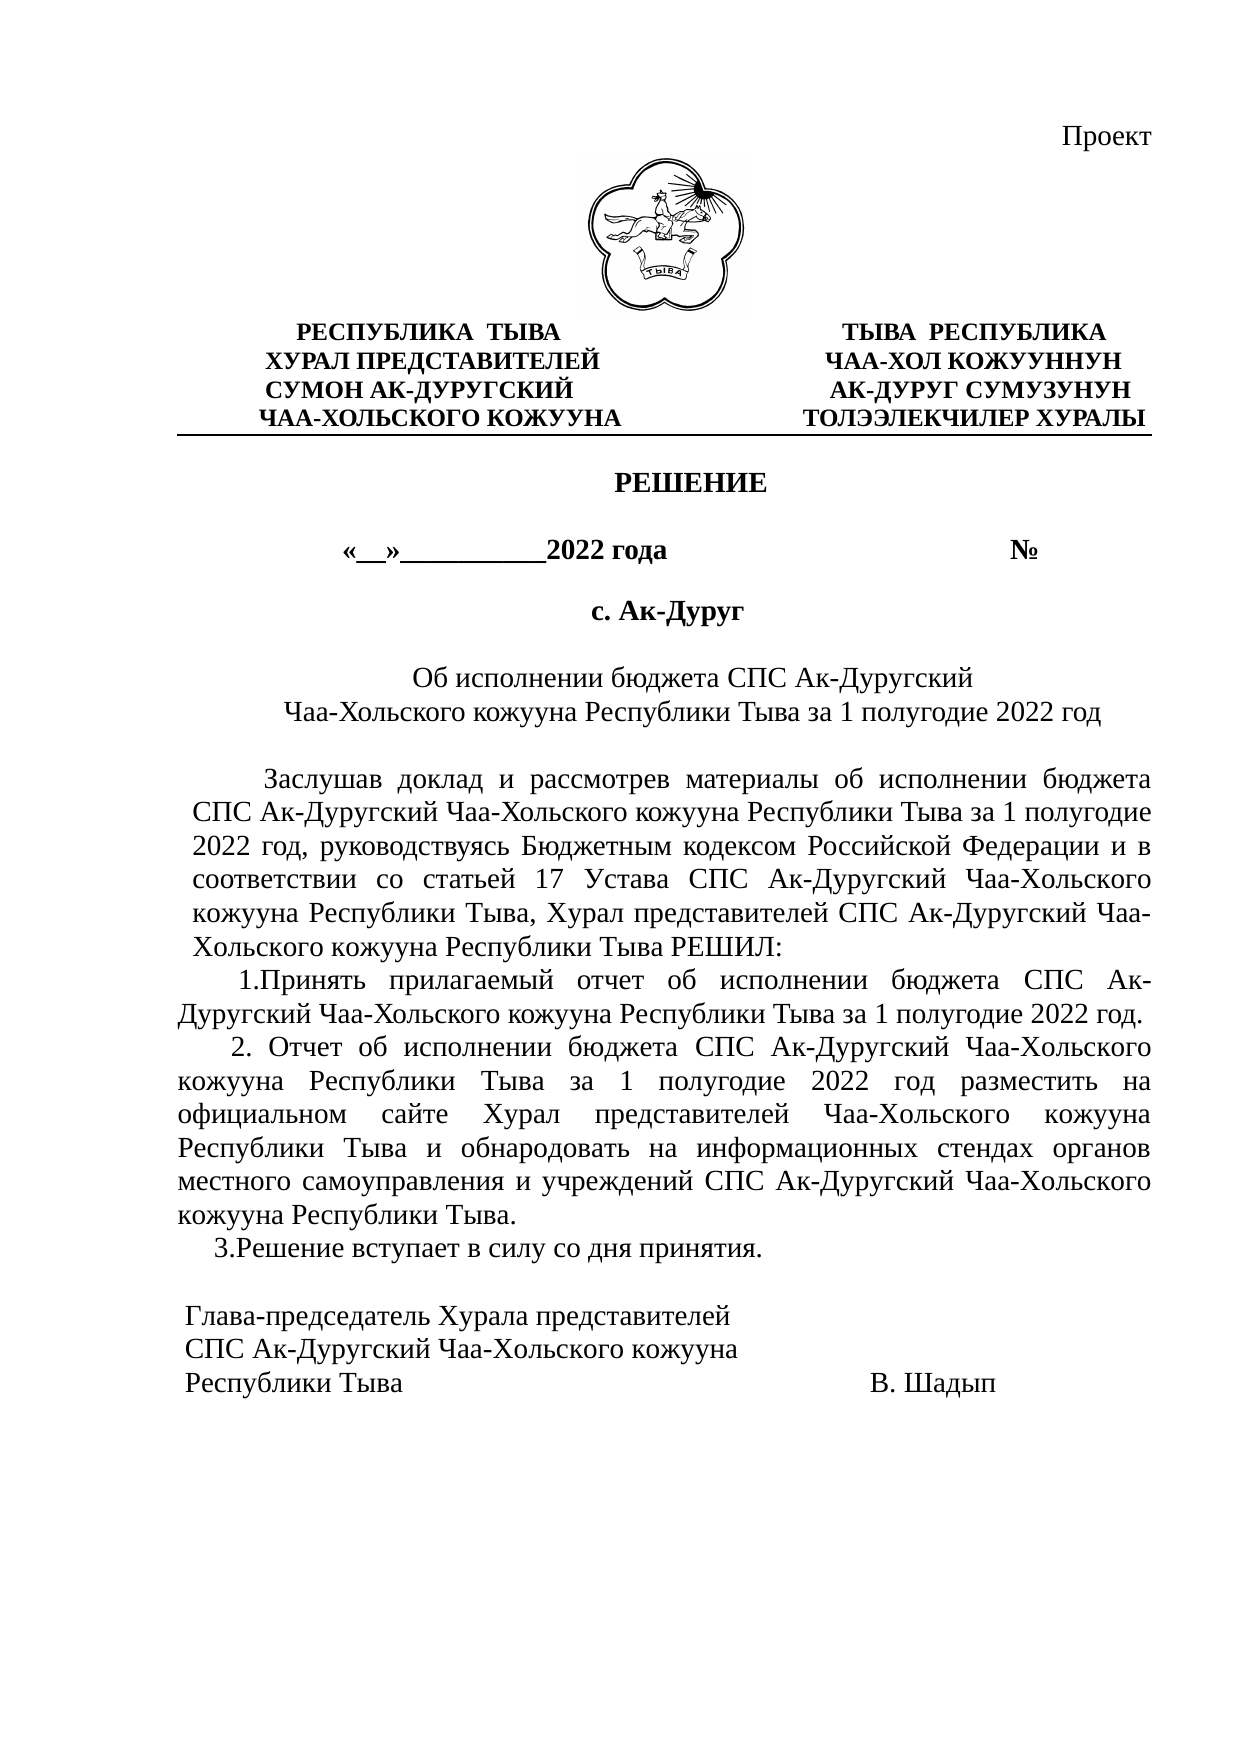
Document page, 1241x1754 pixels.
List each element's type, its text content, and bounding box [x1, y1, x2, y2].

text РЕШЕНИЕ [165, 465, 1152, 498]
text Заслушав доклад и рассмотрев материалы об исполнении бюджета СПС Ак-Дуругский Чаа-Хольского кожууна Республики Тыва за 1 полугодие 2022 год, руководствуясь Бюджетным кодексом Российской Федерации и в соответствии со статьей 17 Устава СПС Ак-Дуругский Чаа-Хольского кожууна Республики Тыва, Хурал представителей СПС Ак-Дуругский Чаа-Хольского кожууна Республики Тыва РЕШИЛ: [192, 761, 1152, 962]
text Глава-председатель Хурала представителей [177, 1298, 1152, 1331]
text ХУРАЛ ПРЕДСТАВИТЕЛЕЙ ЧАА-ХОЛ КОЖУУННУН [177, 346, 1152, 375]
text 1.Принять прилагаемый отчет об исполнении бюджета СПС Ак-Дуругский Чаа-Хольского кожууна Республики Тыва за 1 полугодие 2022 год. [177, 962, 1152, 1029]
text «__»__________2022 года № [140, 532, 1152, 565]
text с. Ак-Дуруг [177, 593, 1152, 627]
picture [577, 151, 752, 318]
text СУМОН АК-ДУРУГСКИЙ АК-ДУРУГ СУМУЗУНУН [177, 375, 1152, 403]
text Об исполнении бюджета СПС Ак-Дуругский [177, 660, 1152, 694]
text СПС Ак-Дуругский Чаа-Хольского кожууна [177, 1331, 1152, 1365]
text ЧАА-ХОЛЬСКОГО КОЖУУНА ТОЛЭЭЛЕКЧИЛЕР ХУРАЛЫ [177, 403, 1152, 434]
text 2. Отчет об исполнении бюджета СПС Ак-Дуругский Чаа-Хольского кожууна Республики Тыва за 1 полугодие 2022 год разместить на официальном сайте Хурал представителей Чаа-Хольского кожууна Республики Тыва и обнародовать на информационных стендах органов местного самоуправления и учреждений СПС Ак-Дуругский Чаа-Хольского кожууна Республики Тыва. [177, 1029, 1152, 1231]
text Проект [177, 118, 1152, 152]
text 3.Решение вступает в силу со дня принятия. [177, 1231, 1152, 1264]
text Республики Тыва В. Шадып [177, 1365, 1152, 1398]
text Чаа-Хольского кожууна Республики Тыва за 1 полугодие 2022 год [177, 694, 1152, 727]
text РЕСПУБЛИКА ТЫВА ТЫВА РЕСПУБЛИКА [177, 317, 1152, 346]
